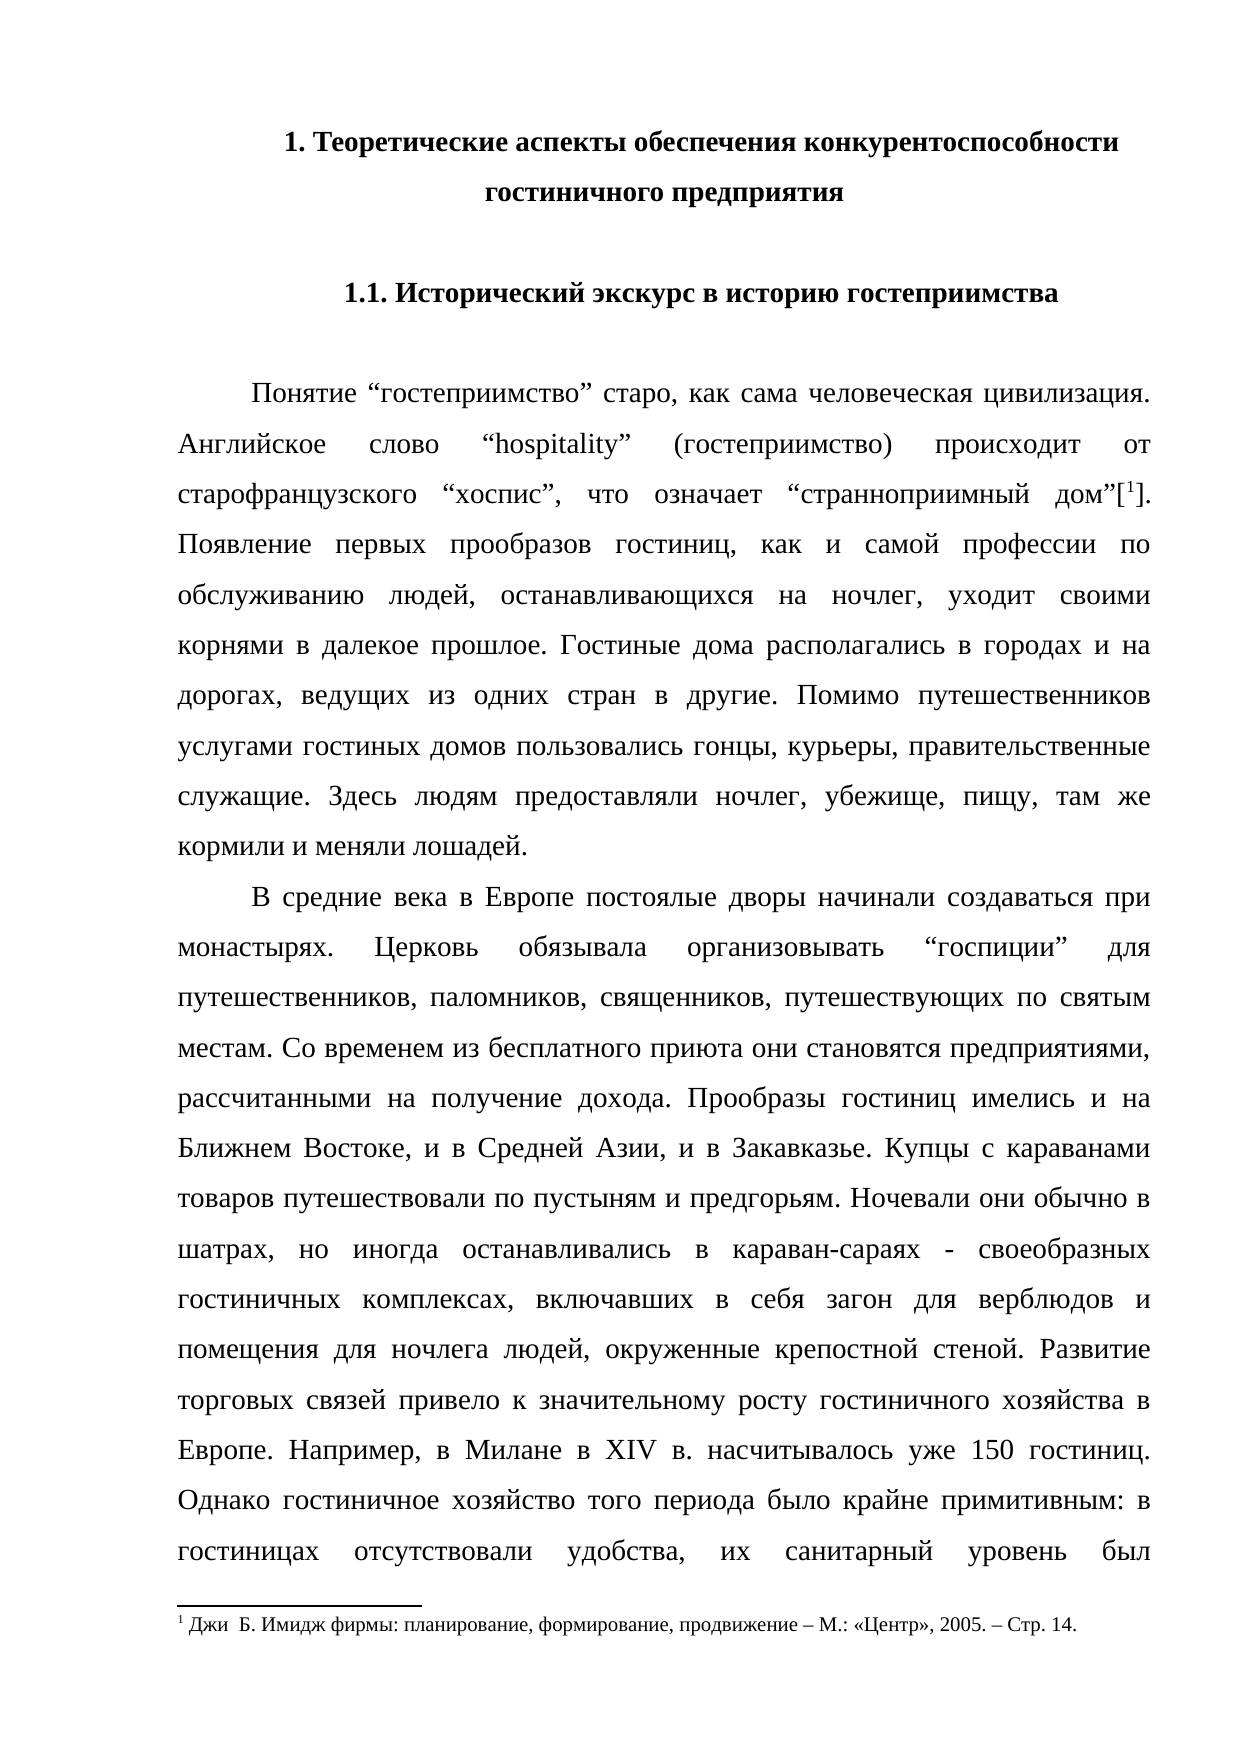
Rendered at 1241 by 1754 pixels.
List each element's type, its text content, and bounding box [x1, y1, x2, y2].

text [177, 879, 1152, 1566]
subtitle 1. Теоретические аспекты обеспечения конкурентоспособности гостиничного предприятия [177, 124, 1152, 208]
subtitle 1.1. Исторический экскурс в историю гостеприимства [177, 275, 1152, 308]
text Понятие “гостеприимство” старо, как сама человеческая цивилизация. Английское слово “hospitality” (гостеприимство) происходит от старофранцузского “хоспис”, что означает “странноприимный дом”[]. Появление первых прообразов гостиниц, как и самой профессии по обслуживанию людей, останавливающихся на ночлег, уходит своими корнями в далекое прошлое. Гостиные дома располагались в городах и на дорогах, ведущих из одних стран в другие. Помимо путешественников услугами гостиных домов пользовались гонцы, курьеры, правительственные служащие. Здесь людям предоставляли ночлег, убежище, пищу, там же кормили и меняли лошадей. [177, 376, 1152, 862]
